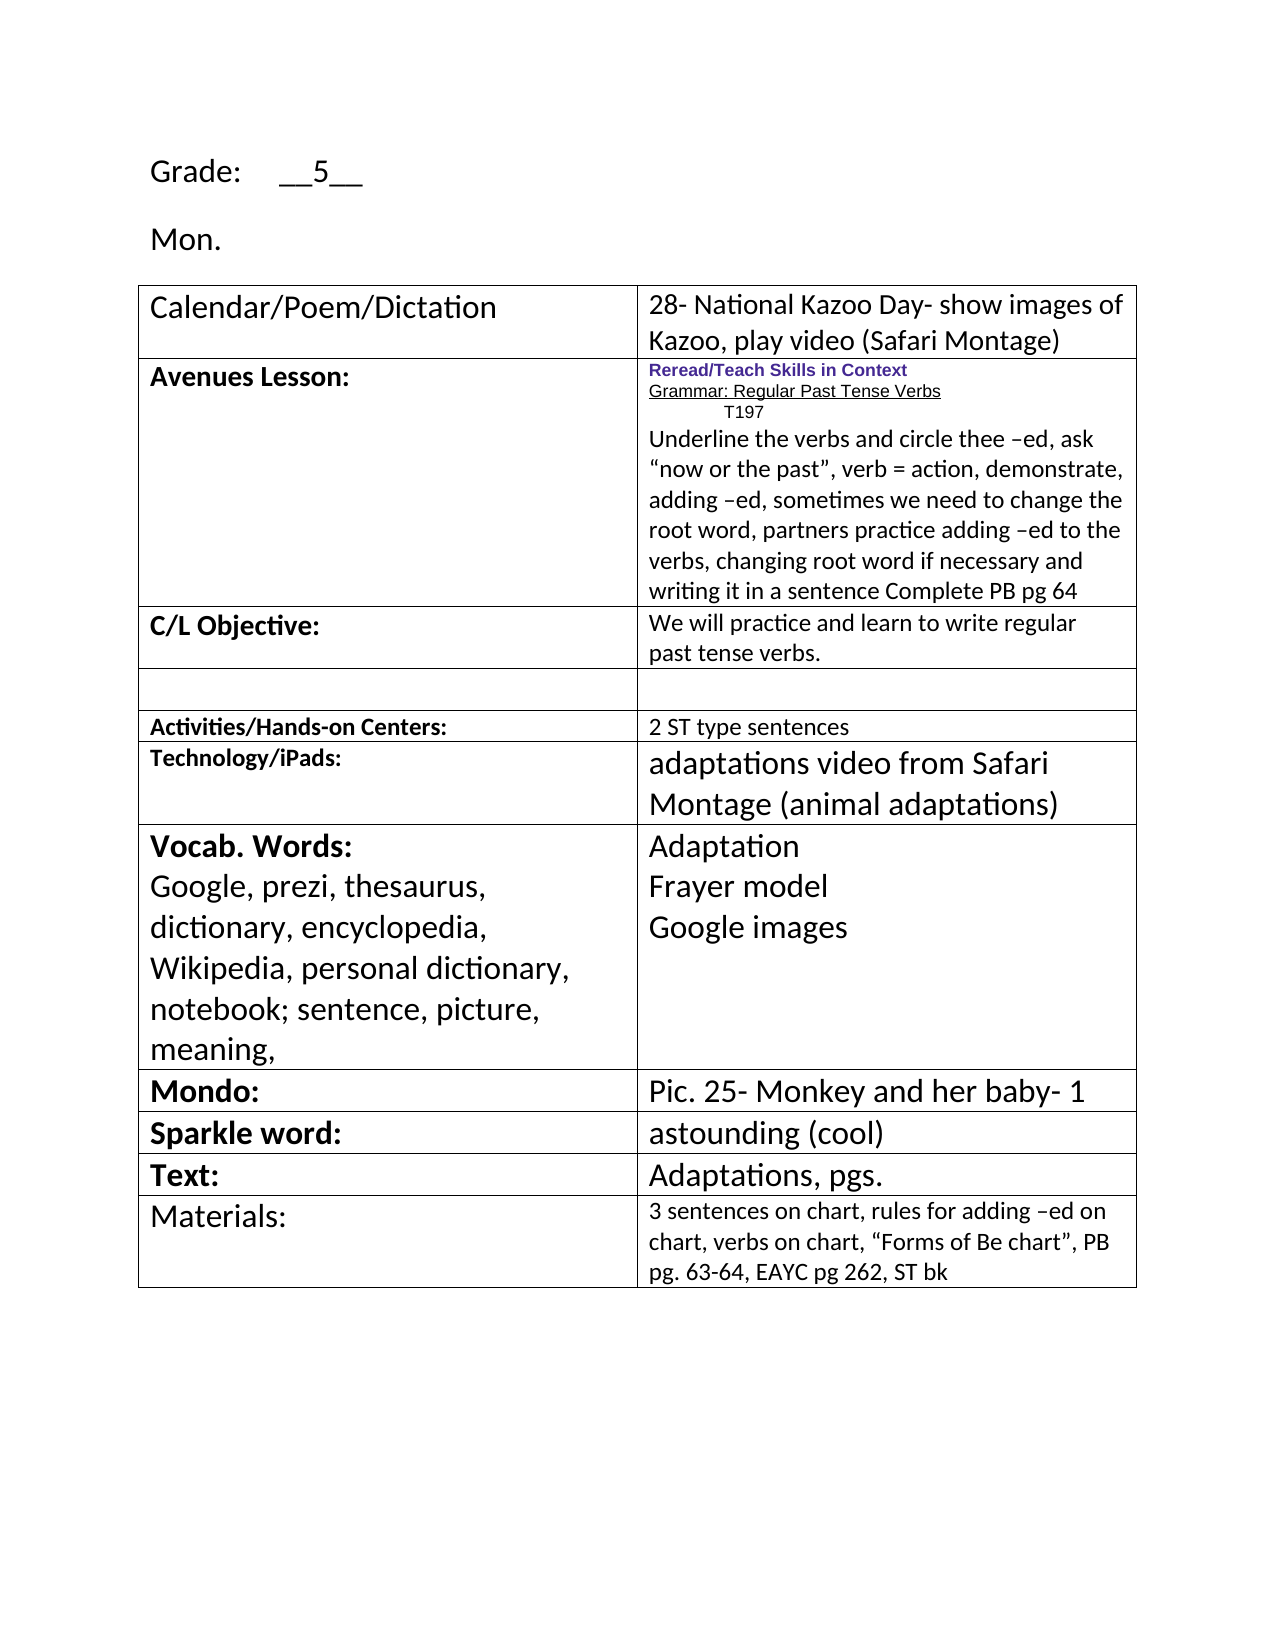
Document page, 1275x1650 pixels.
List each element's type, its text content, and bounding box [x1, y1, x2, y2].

table_cell Sparkle word: [139, 1112, 637, 1153]
table_cell C/L Objective: [139, 607, 637, 668]
table_cell Text: [139, 1154, 637, 1194]
table_cell Adaptation Frayer model Google images [638, 825, 1136, 1069]
table_cell Mondo: [139, 1070, 637, 1111]
table_cell 3 sentences on chart, rules for adding –ed on chart, verbs on chart, “Forms of Be chart”, PB pg. 63-64, EAYC pg 262, ST bk [638, 1196, 1136, 1287]
table_cell Reread/Teach Skills in Context Grammar: Regular Past Tense Verbs T197 Underline the verbs and circle thee –ed, ask “now or the past”, verb = action, demonstrate, adding –ed, sometimes we need to change the root word, partners practice adding –ed to the verbs, changing root word if necessary and writing it in a sentence Complete PB pg 64 [638, 359, 1136, 606]
table_cell [139, 669, 637, 710]
table_cell Adaptations, pgs. [638, 1154, 1136, 1194]
table_cell Materials: [139, 1196, 637, 1287]
table_cell Activities/Hands-on Centers: [139, 711, 637, 741]
text Grade: __5__ [150, 150, 1125, 191]
table_cell astounding (cool) [638, 1112, 1136, 1153]
table_header 28- National Kazoo Day- show images of Kazoo, play video (Safari Montage) [638, 286, 1136, 357]
table_cell We will practice and learn to write regular past tense verbs. [638, 607, 1136, 668]
text Mon. [150, 218, 1125, 258]
table_cell [638, 669, 1136, 710]
table_cell Avenues Lesson: [139, 359, 637, 606]
table_cell adaptations video from Safari Montage (animal adaptations) [638, 742, 1136, 824]
table_cell Pic. 25- Monkey and her baby- 1 [638, 1070, 1136, 1111]
table_cell 2 ST type sentences [638, 711, 1136, 741]
table_header Calendar/Poem/Dictation [139, 286, 637, 357]
table_cell Vocab. Words: Google, prezi, thesaurus, dictionary, encyclopedia, Wikipedia, personal dictionary, notebook; sentence, picture, meaning, [139, 825, 637, 1069]
table_cell Technology/iPads: [139, 742, 637, 824]
